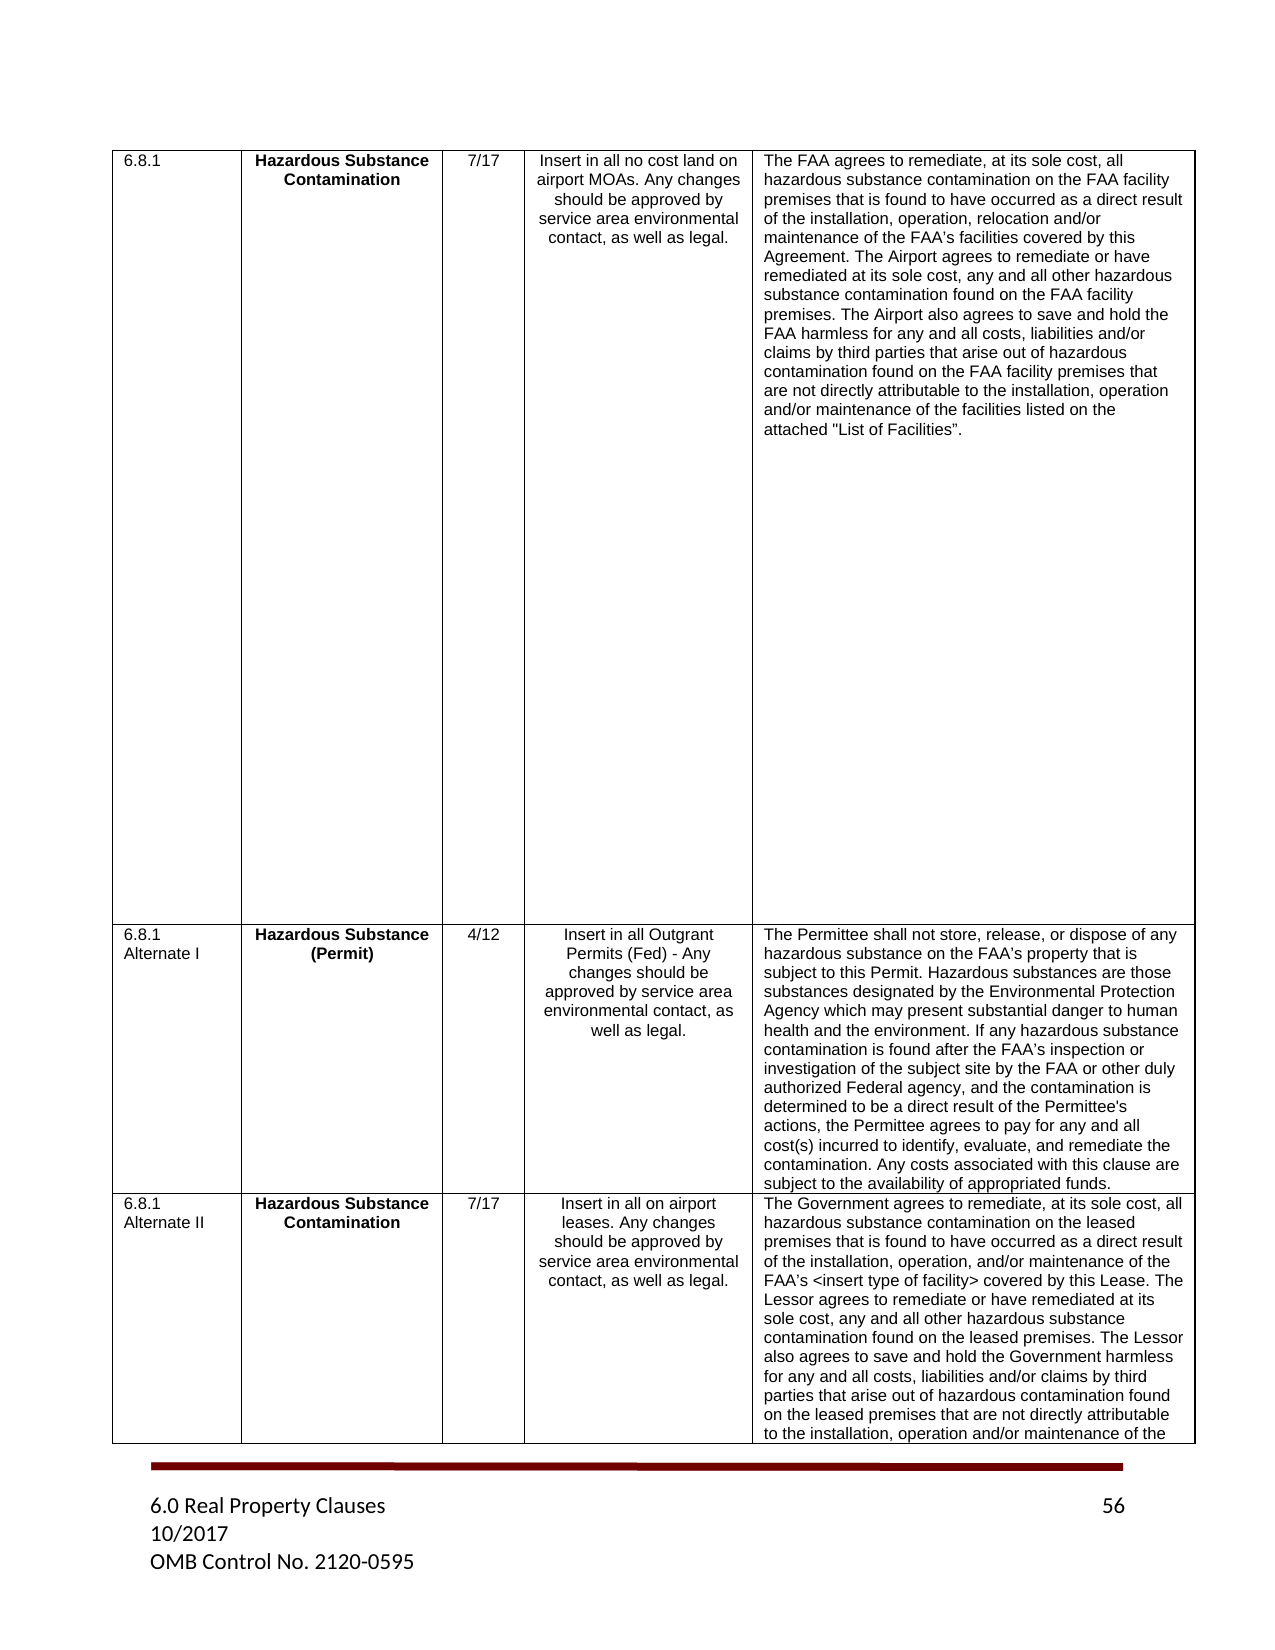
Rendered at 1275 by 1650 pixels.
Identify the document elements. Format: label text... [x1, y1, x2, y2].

picture [150, 1462, 1125, 1471]
table_cell 4/12 [443, 925, 524, 1193]
table_cell Insert in all no cost land on airport MOAs. Any changes should be approved by service area environmental contact, as well as legal. [525, 151, 752, 923]
table_cell Hazardous Substance Contamination [242, 1194, 442, 1443]
table_cell The FAA agrees to remediate, at its sole cost, all hazardous substance contamination on the FAA facility premises that is found to have occurred as a direct result of the installation, operation, relocation and/or maintenance of the FAA’s facilities covered by this Agreement. The Airport agrees to remediate or have remediated at its sole cost, any and all other hazardous substance contamination found on the FAA facility premises. The Airport also agrees to save and hold the FAA harmless for any and all costs, liabilities and/or claims by third parties that arise out of hazardous contamination found on the FAA facility premises that are not directly attributable to the installation, operation and/or maintenance of the facilities listed on the attached "List of Facilities”. [753, 151, 1194, 923]
table_cell 7/17 [443, 151, 524, 923]
table_cell 6.8.1 Alternate II [113, 1194, 241, 1443]
table_cell 6.8.1 Alternate I [113, 925, 241, 1193]
table_cell Hazardous Substance (Permit) [242, 925, 442, 1193]
table_cell Hazardous Substance Contamination [242, 151, 442, 923]
table_cell The Permittee shall not store, release, or dispose of any hazardous substance on the FAA’s property that is subject to this Permit. Hazardous substances are those substances designated by the Environmental Protection Agency which may present substantial danger to human health and the environment. If any hazardous substance contamination is found after the FAA’s inspection or investigation of the subject site by the FAA or other duly authorized Federal agency, and the contamination is determined to be a direct result of the Permittee's actions, the Permittee agrees to pay for any and all cost(s) incurred to identify, evaluate, and remediate the contamination. Any costs associated with this clause are subject to the availability of appropriated funds. [753, 925, 1194, 1193]
table_cell 7/17 [443, 1194, 524, 1443]
table_cell 6.8.1 [113, 151, 241, 923]
table_cell Insert in all Outgrant Permits (Fed) - Any changes should be approved by service area environmental contact, as well as legal. [525, 925, 752, 1193]
table_cell Insert in all on airport leases. Any changes should be approved by service area environmental contact, as well as legal. [525, 1194, 752, 1443]
